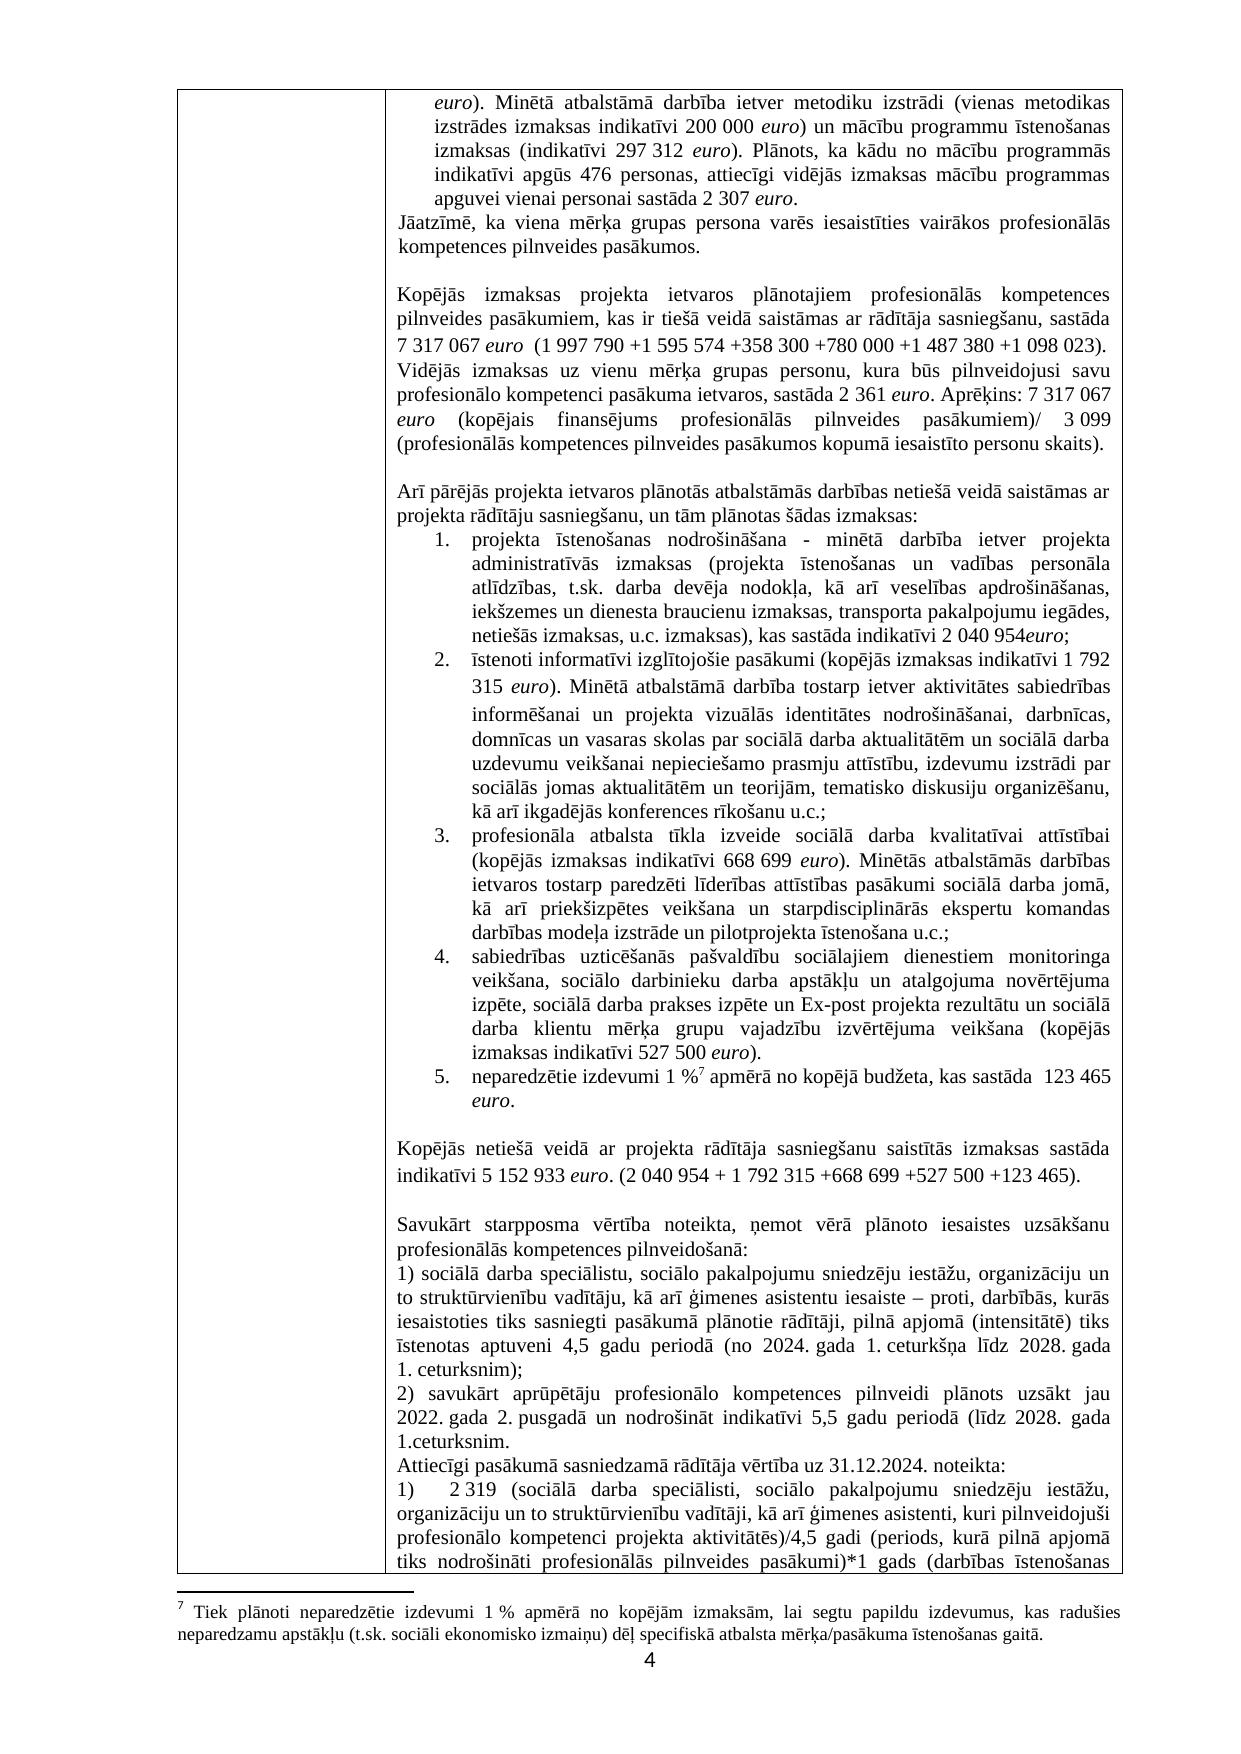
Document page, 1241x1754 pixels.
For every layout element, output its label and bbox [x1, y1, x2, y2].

table_cell [386, 90, 1122, 1573]
